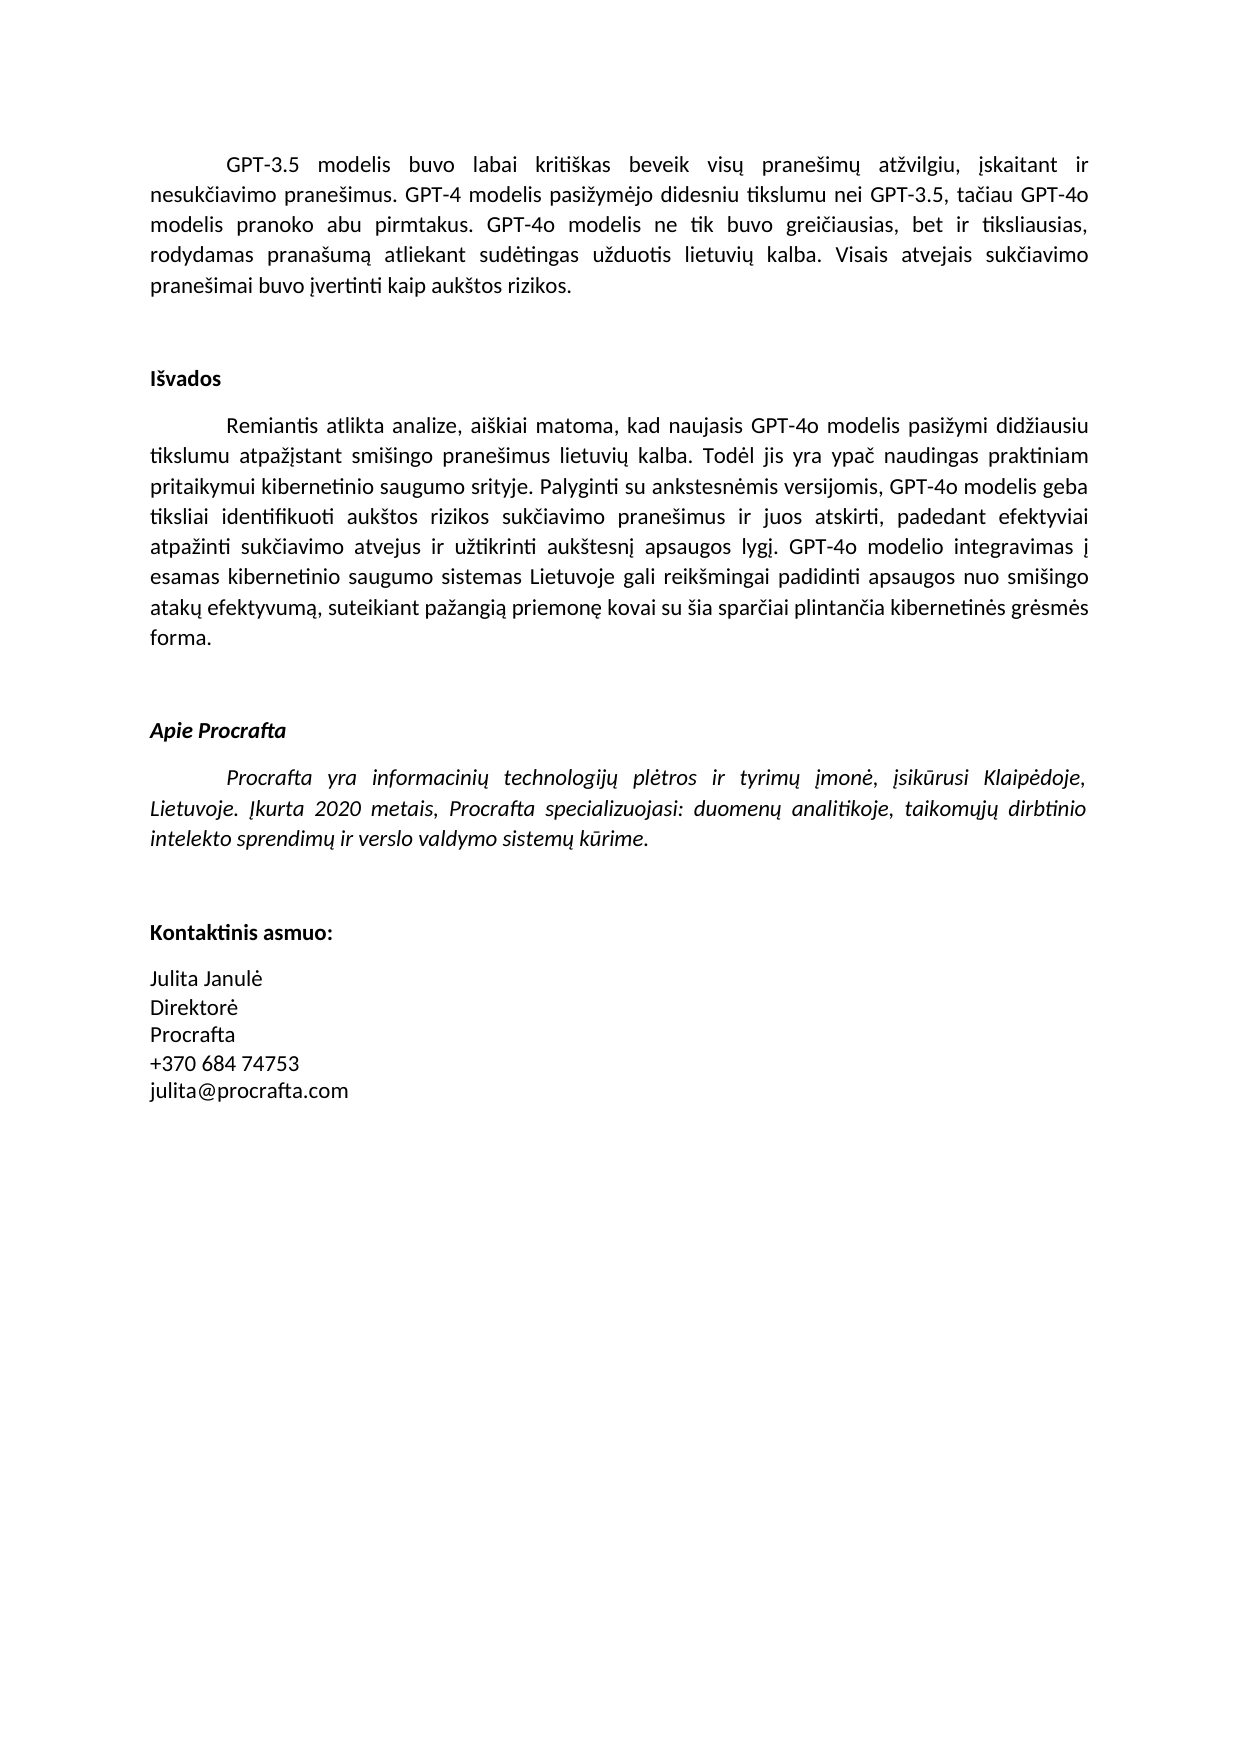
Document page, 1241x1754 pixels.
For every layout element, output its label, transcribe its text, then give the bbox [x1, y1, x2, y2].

text Kontaktinis asmuo: [150, 918, 1090, 946]
text Procrafta yra informacinių technologijų plėtros ir tyrimų įmonė, įsikūrusi Klaipėdoje, Lietuvoje. Įkurta 2020 metais, Procrafta specializuojasi: duomenų analitikoje, taikomųjų dirbtinio intelekto sprendimų ir verslo valdymo sistemų kūrime. [150, 763, 1090, 852]
text Apie Procrafta [150, 717, 1090, 745]
text Išvados [150, 364, 1090, 393]
text Remiantis atlikta analize, aiškiai matoma, kad naujasis GPT-4o modelis pasižymi didžiausiu tikslumu atpažįstant smišingo pranešimus lietuvių kalba. Todėl jis yra ypač naudingas praktiniam pritaikymui kibernetinio saugumo srityje. Palyginti su ankstesnėmis versijomis, GPT-4o modelis geba tiksliai identifikuoti aukštos rizikos sukčiavimo pranešimus ir juos atskirti, padedant efektyviai atpažinti sukčiavimo atvejus ir užtikrinti aukštesnį apsaugos lygį. GPT-4o modelio integravimas į esamas kibernetinio saugumo sistemas Lietuvoje gali reikšmingai padidinti apsaugos nuo smišingo atakų efektyvumą, suteikiant pažangią priemonę kovai su šia sparčiai plintančia kibernetinės grėsmės forma. [150, 411, 1090, 651]
text Julita Janulė Direktorė Procrafta +370 684 74753 julita@procrafta.com [150, 964, 1090, 1105]
text GPT-3.5 modelis buvo labai kritiškas beveik visų pranešimų atžvilgiu, įskaitant ir nesukčiavimo pranešimus. GPT-4 modelis pasižymėjo didesniu tikslumu nei GPT-3.5, tačiau GPT-4o modelis pranoko abu pirmtakus. GPT-4o modelis ne tik buvo greičiausias, bet ir tiksliausias, rodydamas pranašumą atliekant sudėtingas užduotis lietuvių kalba. Visais atvejais sukčiavimo pranešimai buvo įvertinti kaip aukštos rizikos. [150, 150, 1090, 299]
